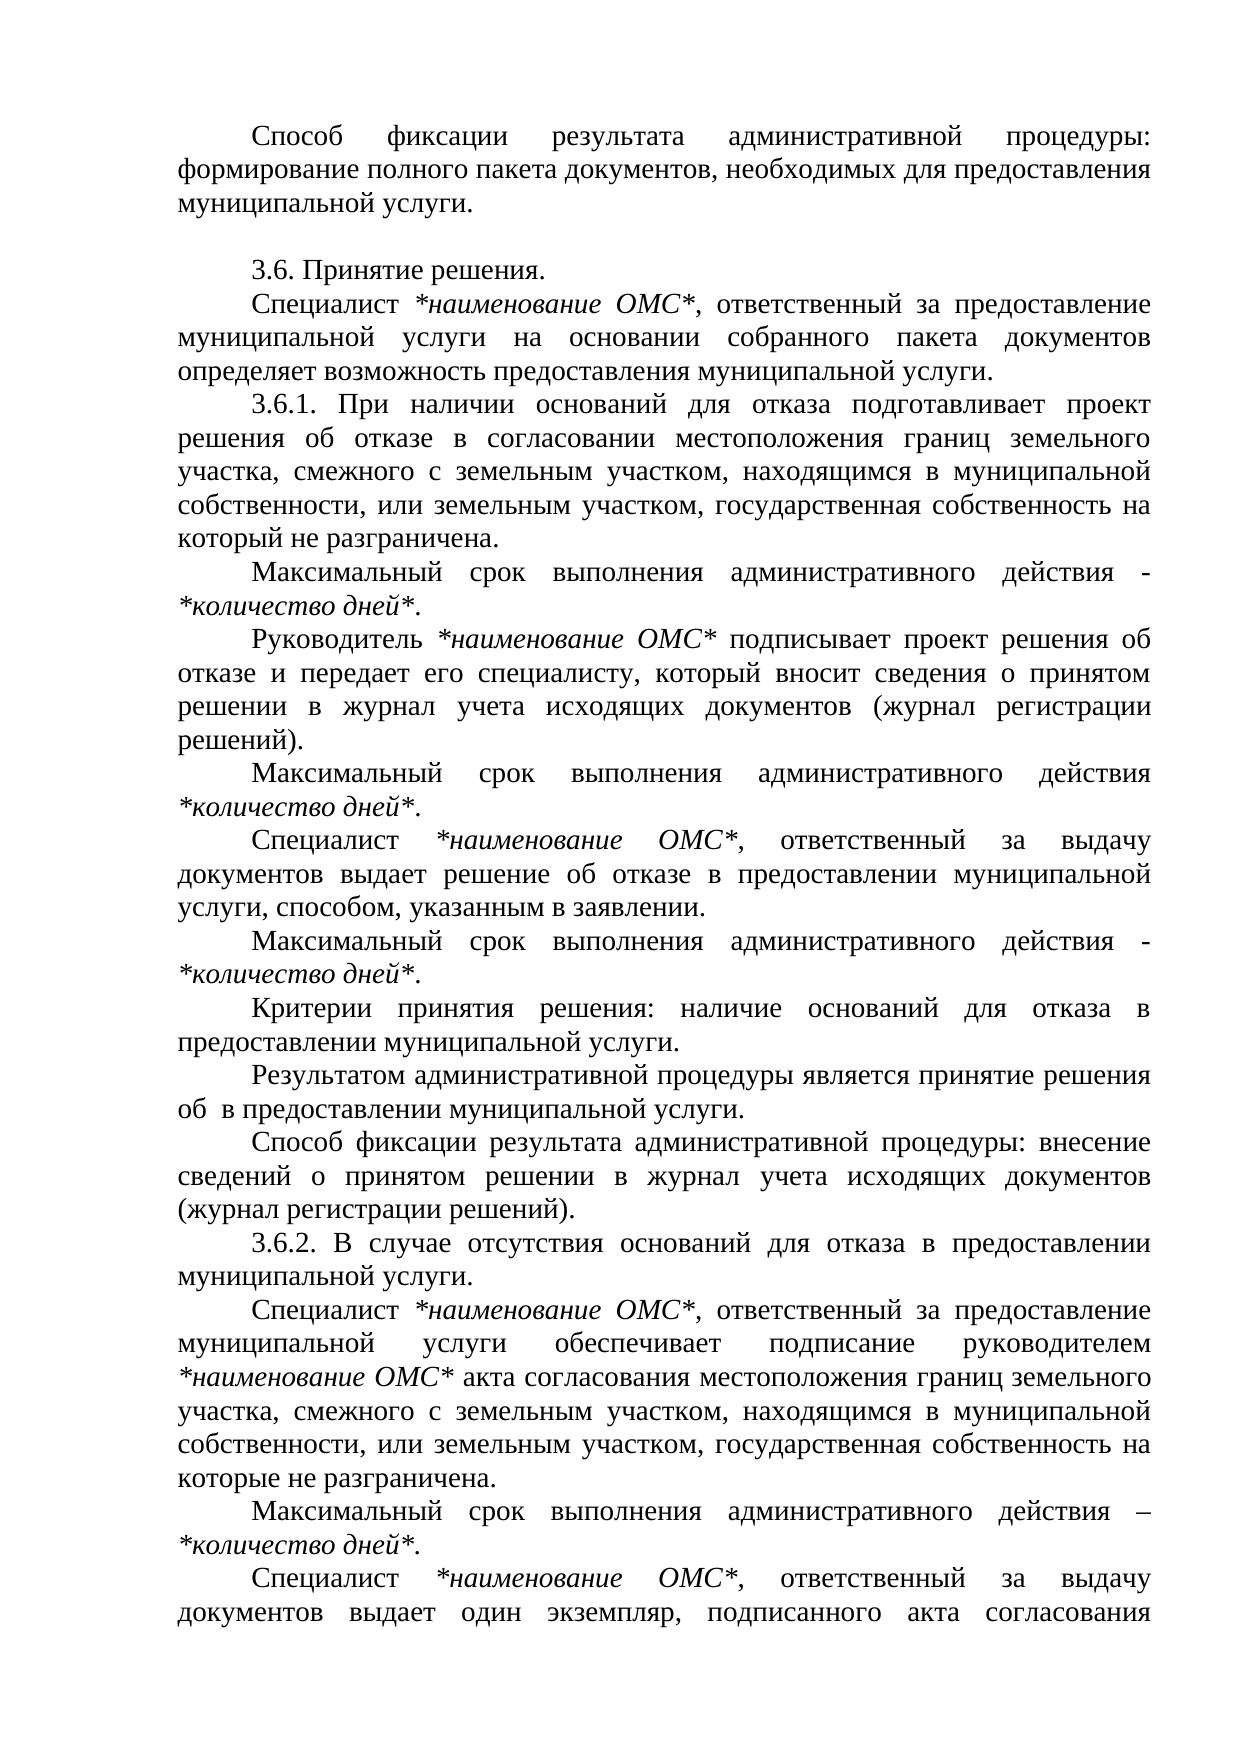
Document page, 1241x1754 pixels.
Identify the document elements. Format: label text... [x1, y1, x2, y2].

text Максимальный срок выполнения административного действия - *количество дней*. [177, 554, 1152, 621]
text Критерии принятия решения: наличие оснований для отказа в предоставлении муниципальной услуги. [177, 990, 1152, 1057]
text 3.6.1. При наличии оснований для отказа подготавливает проект решения об отказе в согласовании местоположения границ земельного участка, смежного с земельным участком, находящимся в муниципальной собственности, или земельным участком, государственная собственность на который не разграничена. [177, 386, 1152, 554]
text Максимальный срок выполнения административного действия *количество дней*. [177, 755, 1152, 822]
text Результатом административной процедуры является принятие решения об в предоставлении муниципальной услуги. [177, 1057, 1152, 1124]
text Максимальный срок выполнения административного действия – *количество дней*. [177, 1493, 1152, 1560]
text Специалист *наименование ОМС*, ответственный за предоставление муниципальной услуги на основании собранного пакета документов определяет возможность предоставления муниципальной услуги. [177, 286, 1152, 386]
text Специалист *наименование ОМС*, ответственный за предоставление муниципальной услуги обеспечивает подписание руководителем *наименование ОМС* акта согласования местоположения границ земельного участка, смежного с земельным участком, находящимся в муниципальной собственности, или земельным участком, государственная собственность на которые не разграничена. [177, 1292, 1152, 1493]
text Способ фиксации результата административной процедуры: формирование полного пакета документов, необходимых для предоставления муниципальной услуги. [177, 118, 1152, 219]
text Максимальный срок выполнения административного действия - *количество дней*. [177, 923, 1152, 990]
text Руководитель *наименование ОМС* подписывает проект решения об отказе и передает его специалисту, который вносит сведения о принятом решении в журнал учета исходящих документов (журнал регистрации решений). [177, 621, 1152, 755]
text 3.6.2. В случае отсутствия оснований для отказа в предоставлении муниципальной услуги. [177, 1225, 1152, 1292]
text Способ фиксации результата административной процедуры: внесение сведений о принятом решении в журнал учета исходящих документов (журнал регистрации решений). [177, 1124, 1152, 1225]
text 3.6. Принятие решения. [177, 252, 1152, 286]
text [177, 1560, 1152, 1627]
text Специалист *наименование ОМС*, ответственный за выдачу документов выдает решение об отказе в предоставлении муниципальной услуги, способом, указанным в заявлении. [177, 822, 1152, 923]
